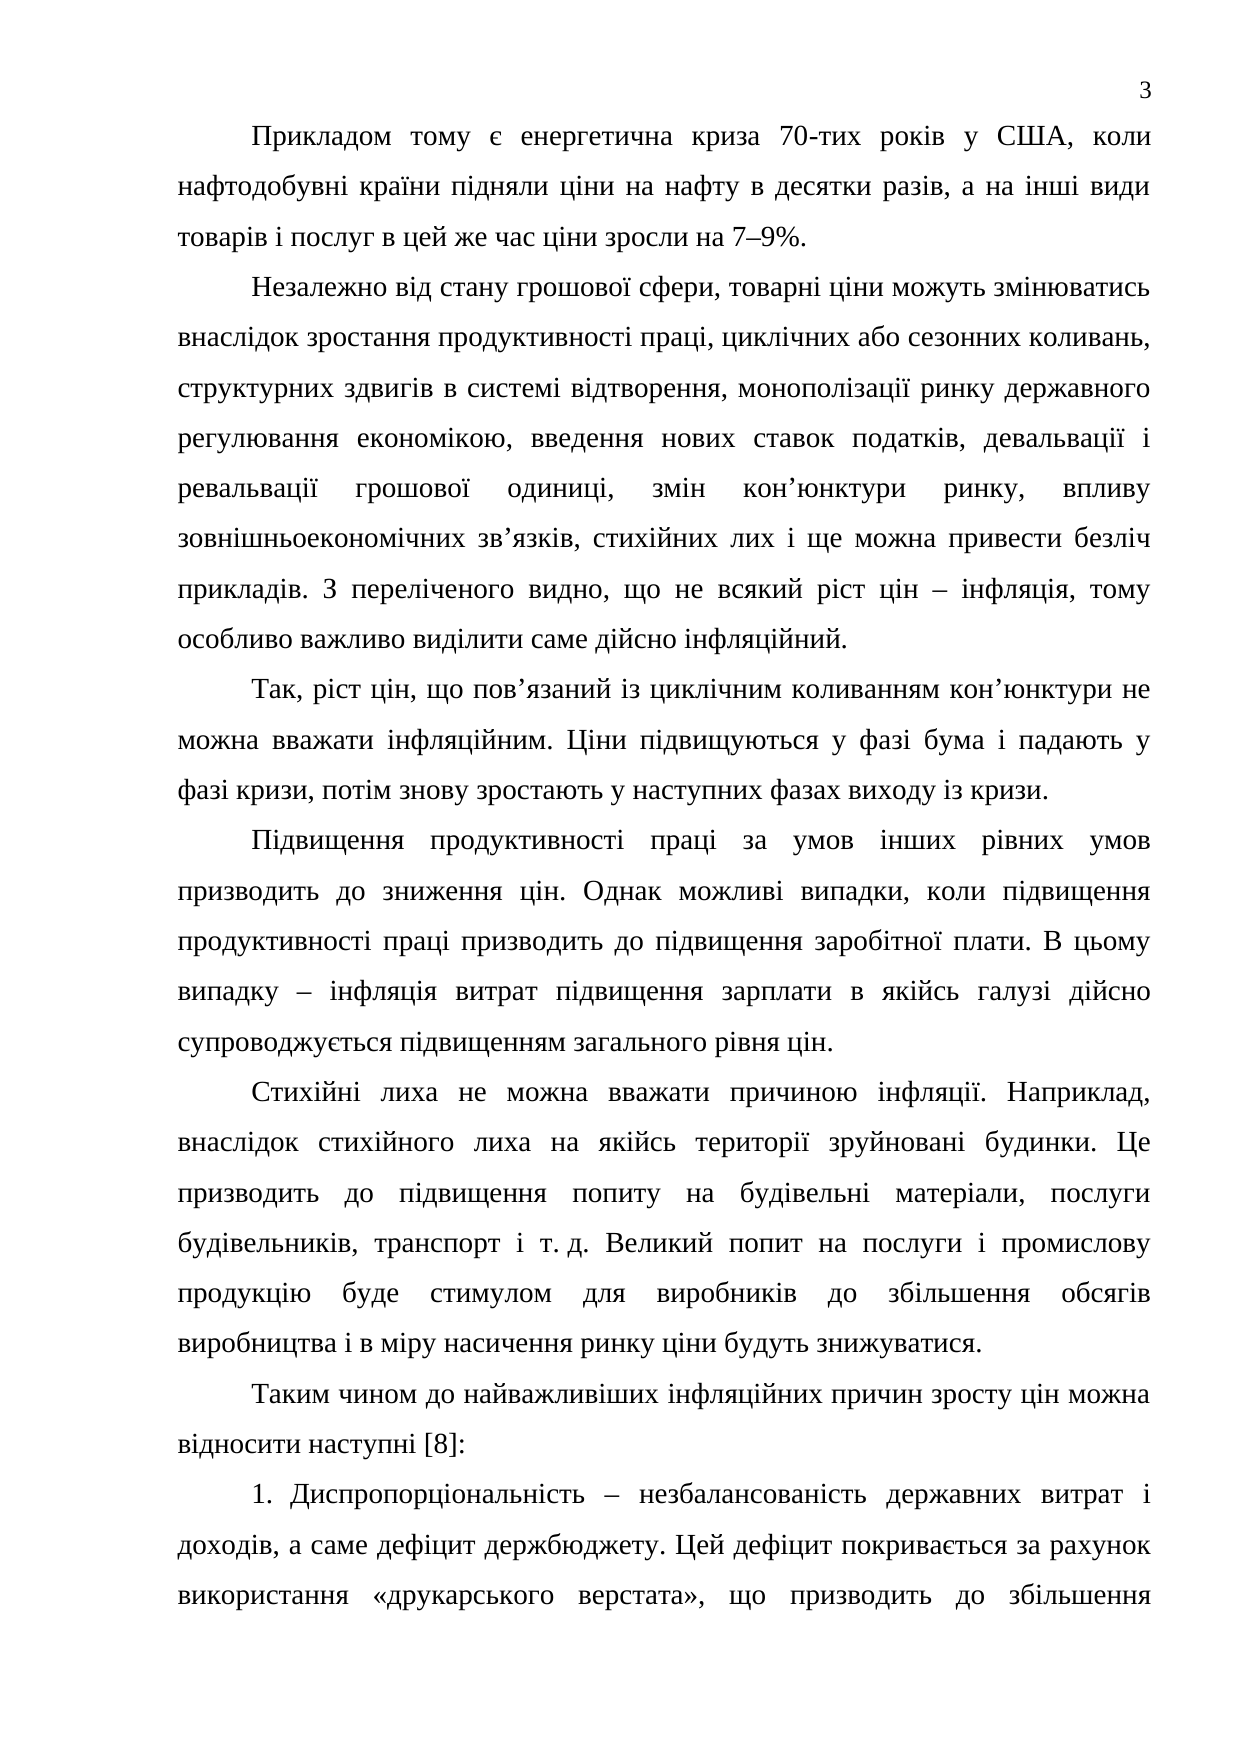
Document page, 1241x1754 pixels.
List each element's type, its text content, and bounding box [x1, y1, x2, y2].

text Таким чином до найважливіших інфляційних причин зросту цін можна відносити наступні [8]: [177, 1376, 1152, 1460]
text Незалежно від стану грошової сфери, товарні ціни можуть змінюватись внаслідок зростання продуктивності праці, циклічних або сезонних коливань, структурних здвигів в системі відтворення, монополізації ринку державного регулювання економікою, введення нових ставок податків, девальвації і ревальвації грошової одиниці, змін кон’юнктури ринку, впливу зовнішньоекономічних зв’язків, стихійних лих і ще можна привести безліч прикладів. З переліченого видно, що не всякий ріст цін – інфляція, тому особливо важливо виділити саме дійсно інфляційний. [177, 269, 1152, 655]
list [177, 1477, 1152, 1611]
text Прикладом тому є енергетична криза 70-тих років у США, коли нафтодобувні країни підняли ціни на нафту в десятки разів, а на інші види товарів і послуг в цей же час ціни зросли на 7–9%. [177, 118, 1152, 252]
text Так, ріст цін, що пов’язаний із циклічним коливанням кон’юнктури не можна вважати інфляційним. Ціни підвищуються у фазі бума і падають у фазі кризи, потім знову зростають у наступних фазах виходу із кризи. [177, 672, 1152, 806]
text Підвищення продуктивності праці за умов інших рівних умов призводить до зниження цін. Однак можливі випадки, коли підвищення продуктивності праці призводить до підвищення заробітної плати. В цьому випадку – інфляція витрат підвищення зарплати в якійсь галузі дійсно супроводжується підвищенням загального рівня цін. [177, 822, 1152, 1057]
text Стихійні лиха не можна вважати причиною інфляції. Наприклад, внаслідок стихійного лиха на якійсь території зруйновані будинки. Це призводить до підвищення попиту на будівельні матеріали, послуги будівельників, транспорт і т. д. Великий попит на послуги і промислову продукцію буде стимулом для виробників до збільшення обсягів виробництва і в міру насичення ринку ціни будуть знижуватися. [177, 1074, 1152, 1359]
